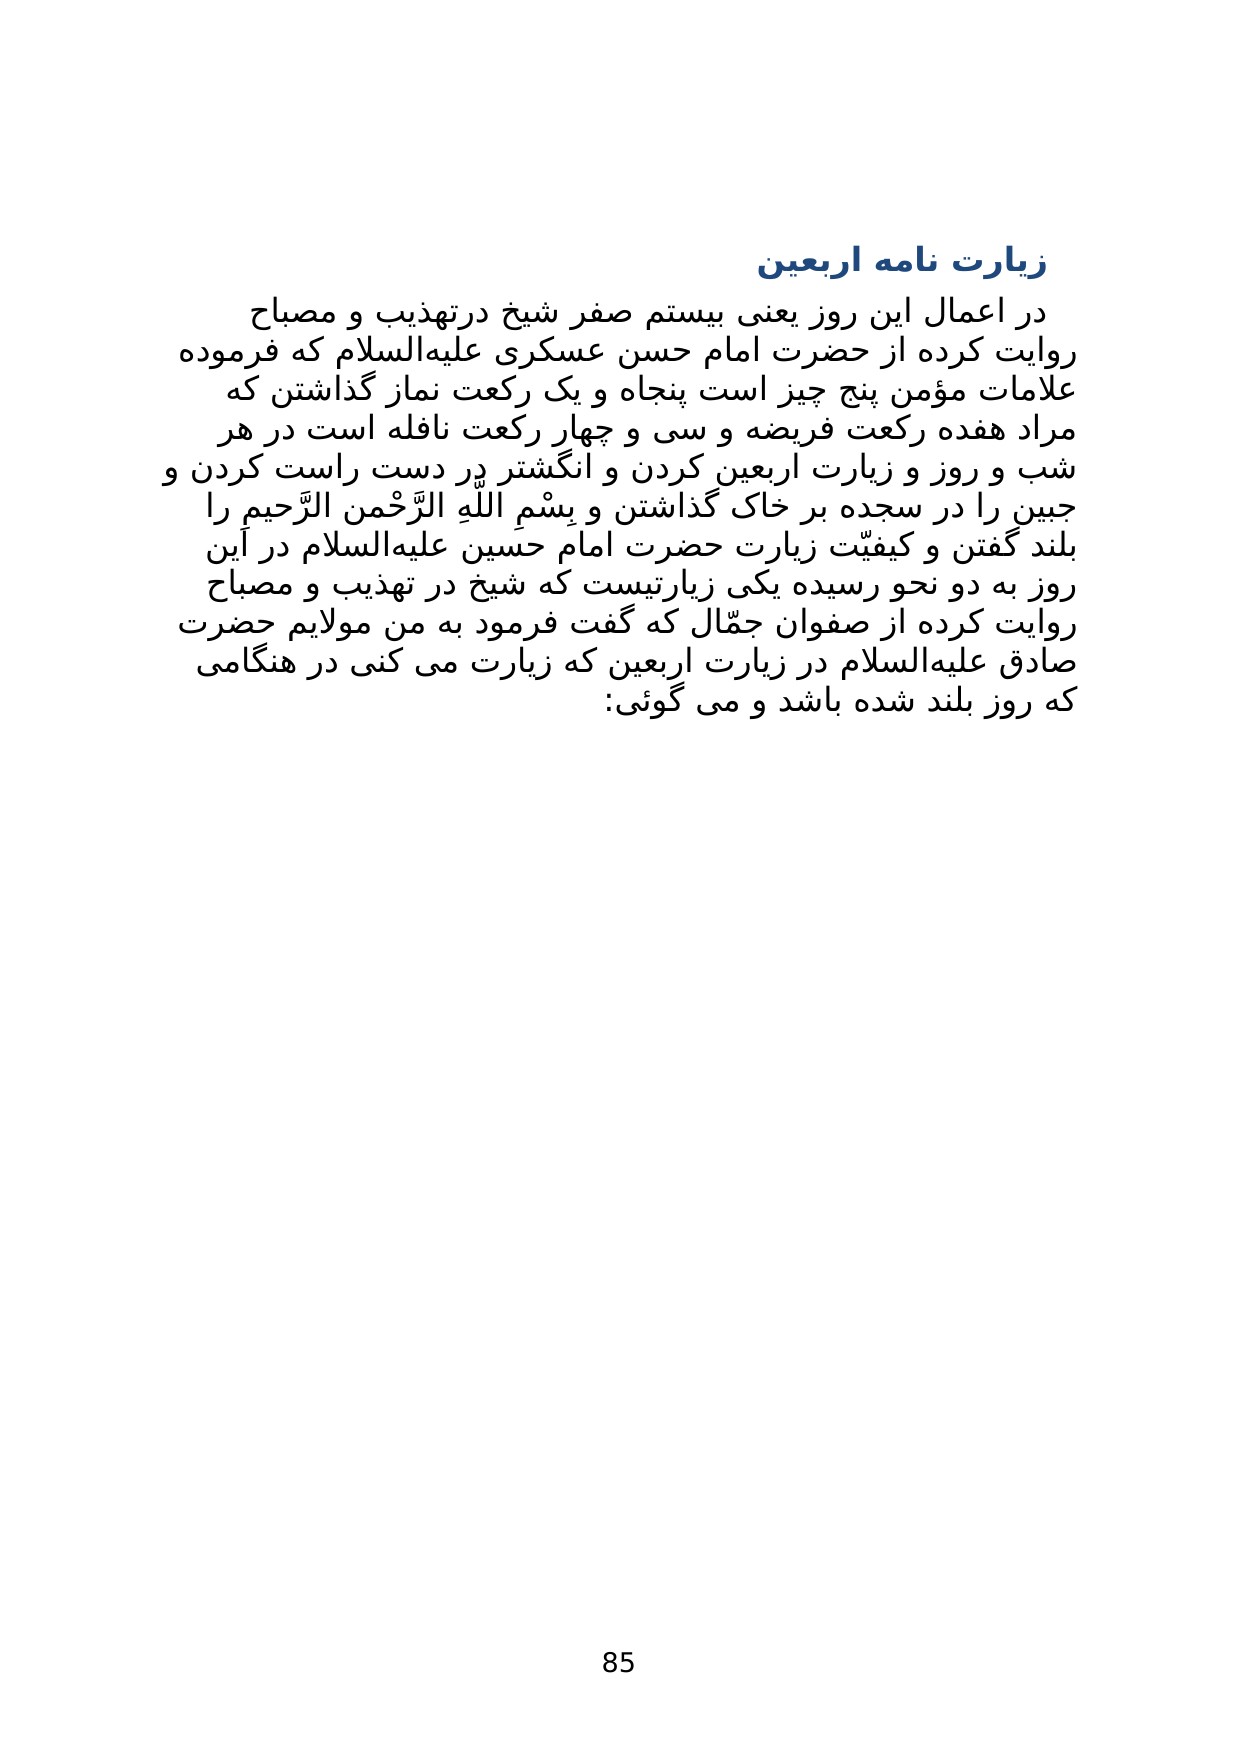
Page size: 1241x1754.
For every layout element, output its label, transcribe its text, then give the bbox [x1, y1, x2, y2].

text در اعمال این روز یعنی بیستم صفر شیخ درتهذیب و مصباح روایت کرده از حضرت امام حسن عسکری عليه‌السلام که فرموده علامات مؤمن پنج چیز است پنجاه و یک رکعت نماز گذاشتن که مراد هفده رکعت فریضه و سی و چهار رکعت نافله است در هر شب و روز و زیارت اربعین کردن و انگشتر در دست راست کردن و جبین را در سجده بر خاک گذاشتن و بِسْمِ اللَّهِ الرَّحْمن الرَّحیمِ را بلند گفتن و کیفیّت زیارت حضرت امام حسین عليه‌السلام در این روز به دو نحو رسیده یکی زیارتیست که شیخ در تهذیب و مصباح روایت کرده از صفوان جمّال که گفت فرمود به من مولایم حضرت صادق عليه‌السلام در زیارت اربعین که زیارت می کنی در هنگامی که روز بلند شده باشد و می گوئی: [159, 292, 1078, 719]
subtitle زیارت نامه اربعین [159, 241, 1078, 279]
